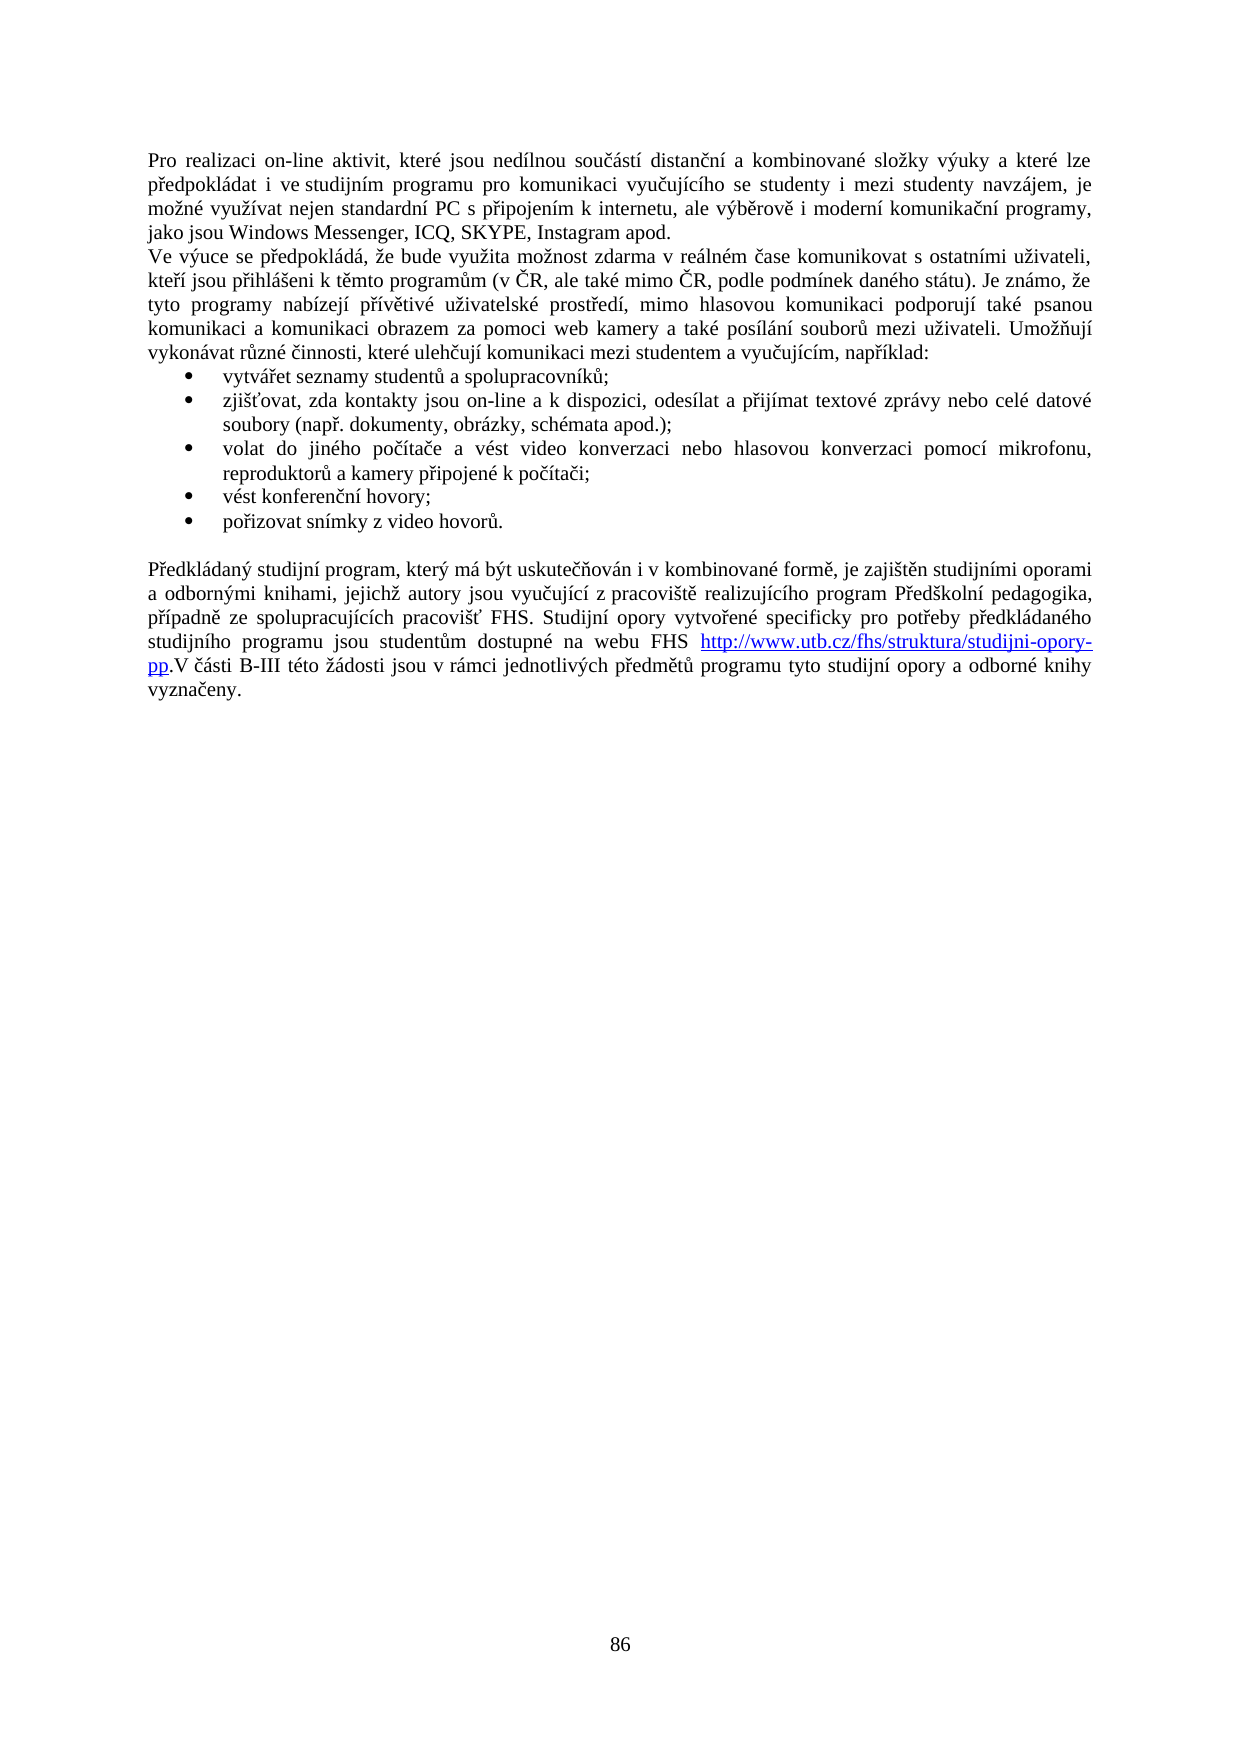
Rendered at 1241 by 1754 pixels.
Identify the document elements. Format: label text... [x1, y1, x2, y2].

text Předkládaný studijní program, který má být uskutečňován i v kombinované formě, je zajištěn studijními oporami a odbornými knihami, jejichž autory jsou vyučující z pracoviště realizujícího program Předškolní pedagogika, případně ze spolupracujících pracovišť FHS. Studijní opory vytvořené specificky pro potřeby předkládaného studijního programu jsou studentům dostupné na webu FHS http://www.utb.cz/fhs/struktura/studijni-opory-pp.V části B-III této žádosti jsou v rámci jednotlivých předmětů programu tyto studijní opory a odborné knihy vyznačeny. [148, 557, 1093, 701]
list zjišťovat, zda kontakty jsou on-line a k dispozici, odesílat a přijímat textové zprávy nebo celé datové soubory (např. dokumenty, obrázky, schémata apod.); [185, 388, 1093, 436]
list pořizovat snímky z video hovorů. [185, 508, 1093, 533]
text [148, 148, 1093, 244]
list vytvářet seznamy studentů a spolupracovníků; [185, 364, 1093, 388]
text Ve výuce se předpokládá, že bude využita možnost zdarma v reálném čase komunikovat s ostatními uživateli, kteří jsou přihlášeni k těmto programům (v ČR, ale také mimo ČR, podle podmínek daného státu). Je známo, že tyto programy nabízejí přívětivé uživatelské prostředí, mimo hlasovou komunikaci podporují také psanou komunikaci a komunikaci obrazem za pomoci web kamery a také posílání souborů mezi uživateli. Umožňují vykonávat různé činnosti, které ulehčují komunikaci mezi studentem a vyučujícím, například: [148, 244, 1093, 364]
list vést konferenční hovory; [185, 484, 1093, 508]
list volat do jiného počítače a vést video konverzaci nebo hlasovou konverzaci pomocí mikrofonu, reproduktorů a kamery připojené k počítači; [185, 436, 1093, 484]
